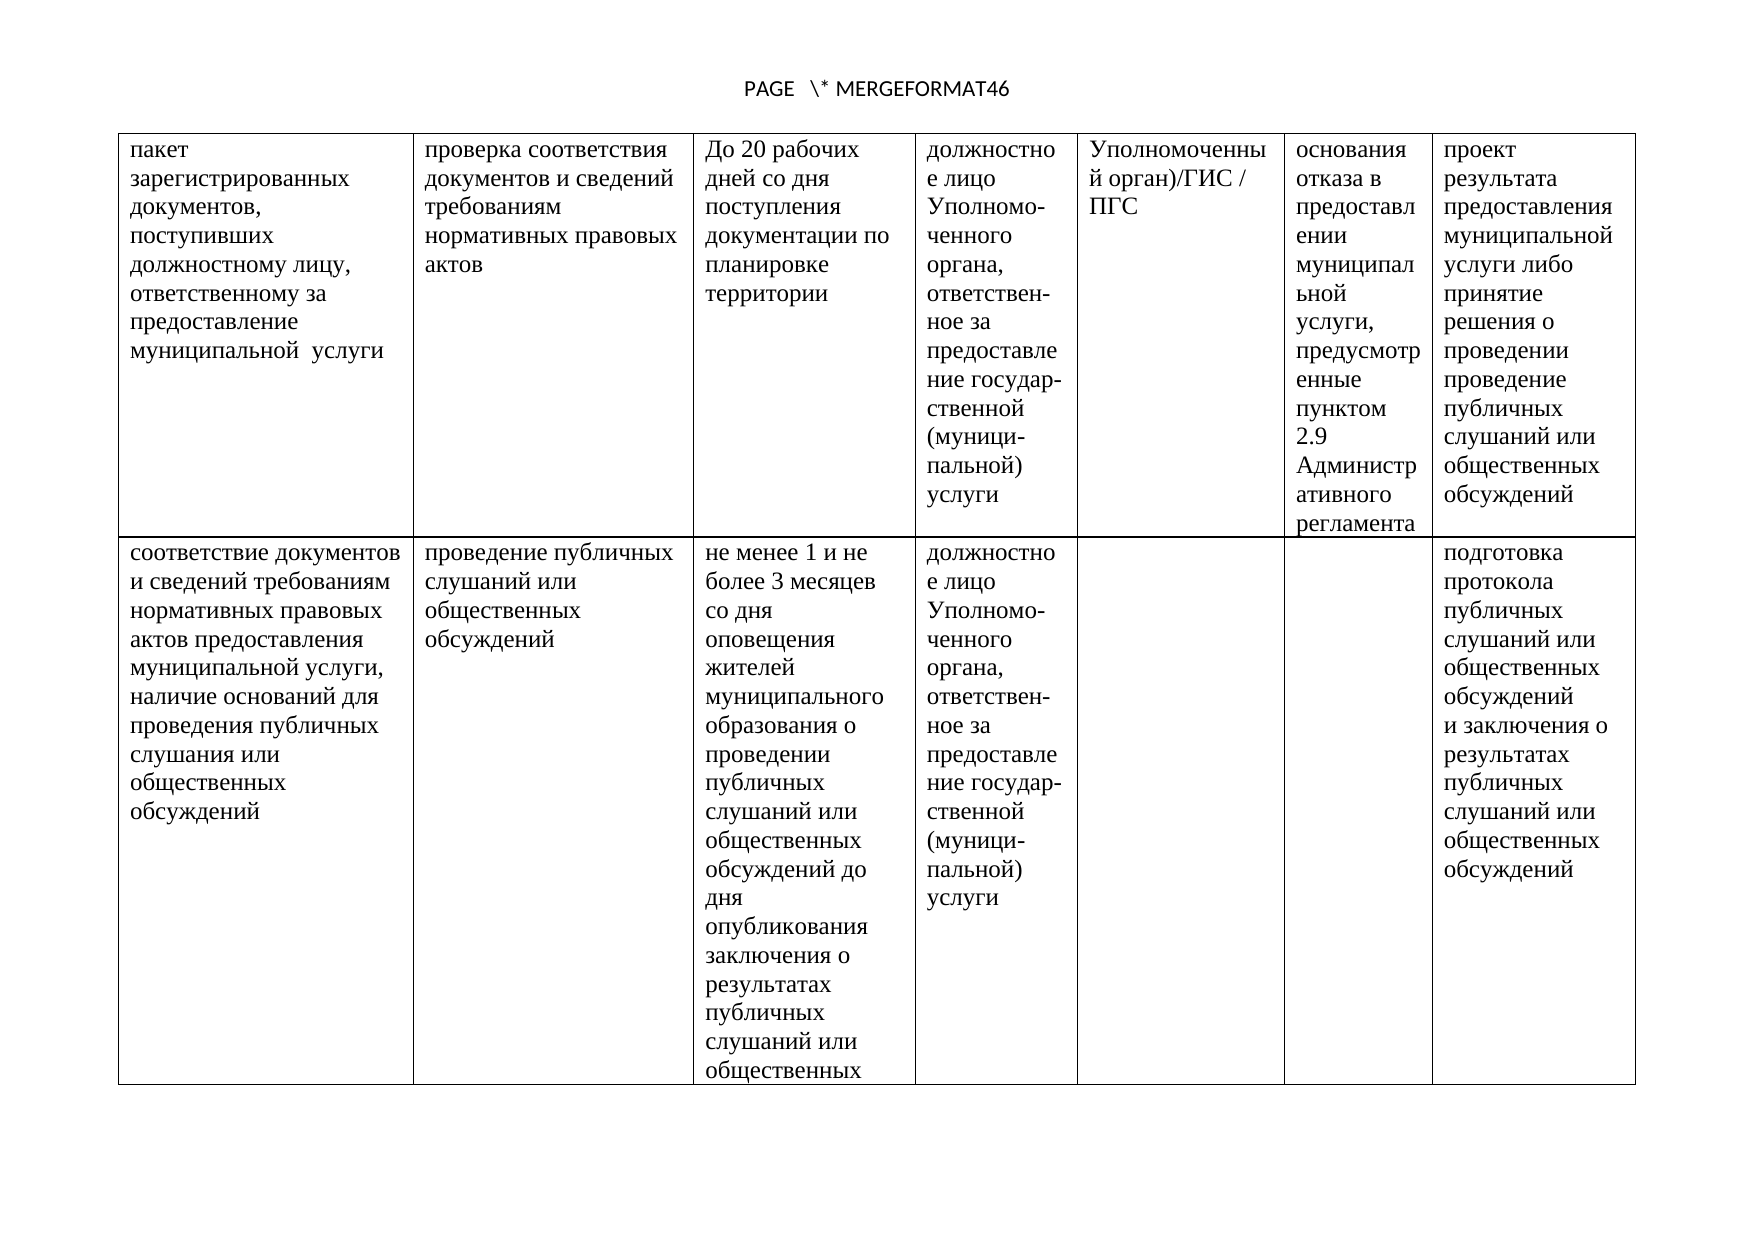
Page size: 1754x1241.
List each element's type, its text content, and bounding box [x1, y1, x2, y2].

table_cell основания отказа в предоставлении муниципальной услуги, предусмотренные пунктом 2.9 Административного регламента [1285, 134, 1432, 536]
table_cell проект результата предоставления муниципальной услуги либо принятие решения о проведении проведение публичных слушаний или общественных обсуждений [1433, 134, 1635, 536]
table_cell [916, 134, 1077, 536]
table_cell Уполномоченный орган)/ГИС / ПГС [1078, 134, 1284, 536]
table_cell пакет зарегистрированных документов, поступивших должностному лицу, ответственному за предоставление муниципальной услуги [119, 134, 413, 536]
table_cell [916, 538, 1077, 1084]
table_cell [414, 538, 693, 1084]
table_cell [1433, 538, 1635, 1084]
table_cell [119, 538, 413, 1084]
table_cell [694, 538, 915, 1084]
table_cell [1285, 538, 1432, 1084]
table_cell [1078, 538, 1284, 1084]
table_cell проверка соответствия документов и сведений требованиям нормативных правовых актов [414, 134, 693, 536]
table_cell До 20 рабочих дней со дня поступления документации по планировке территории [694, 134, 915, 536]
